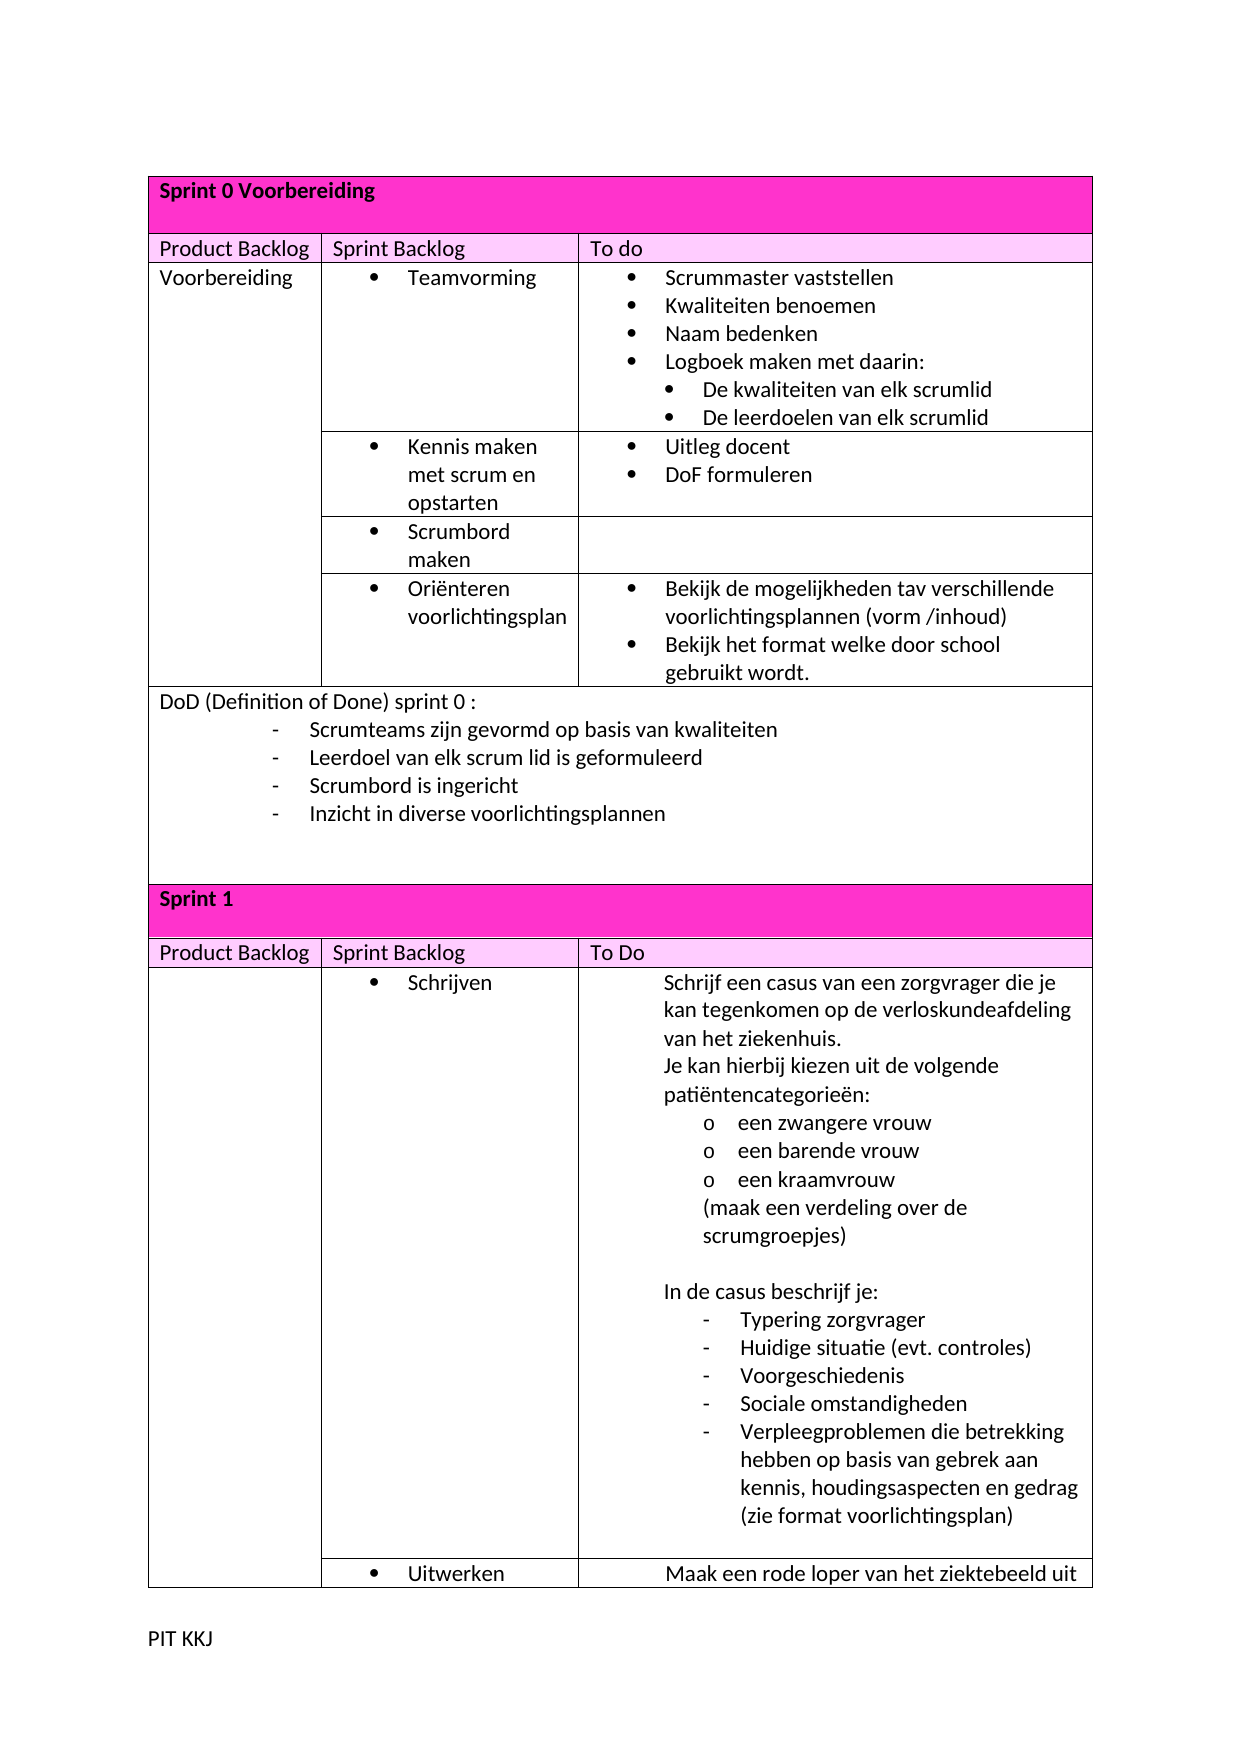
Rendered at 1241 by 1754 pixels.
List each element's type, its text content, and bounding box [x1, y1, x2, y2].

table_cell Teamvorming [322, 263, 578, 431]
table_cell Sprint 1 [149, 885, 1092, 937]
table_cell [579, 1559, 1092, 1587]
table_cell Uitleg docent DoF formuleren [579, 432, 1092, 516]
table_cell Sprint Backlog [322, 939, 578, 967]
table_cell Sprint Backlog [322, 234, 578, 262]
table_cell Product Backlog [149, 234, 321, 262]
table_cell Uitwerken [322, 1559, 578, 1587]
table_cell [149, 968, 321, 1587]
table_cell Kennis maken met scrum en opstarten [322, 432, 578, 516]
table_cell To do [579, 234, 1092, 262]
table_cell Scrumbord maken [322, 517, 578, 573]
table_cell [579, 517, 1092, 573]
table_cell To Do [579, 939, 1092, 967]
table_cell Voorbereiding [149, 263, 321, 686]
table_header Sprint 0 Voorbereiding [149, 177, 1092, 233]
table_cell Product Backlog [149, 939, 321, 967]
table_cell Bekijk de mogelijkheden tav verschillende voorlichtingsplannen (vorm /inhoud) Bekijk het format welke door school gebruikt wordt. [579, 574, 1092, 686]
table_cell Oriënteren voorlichtingsplan [322, 574, 578, 686]
table_cell Schrijven [322, 968, 578, 1558]
table_cell Schrijf een casus van een zorgvrager die je kan tegenkomen op de verloskundeafdeling van het ziekenhuis. Je kan hierbij kiezen uit de volgende patiëntencategorieën: een zwangere vrouw een barende vrouw een kraamvrouw (maak een verdeling over de scrumgroepjes) In de casus beschrijf je: Typering zorgvrager Huidige situatie (evt. controles) Voorgeschiedenis Sociale omstandigheden Verpleegproblemen die betrekking hebben op basis van gebrek aan kennis, houdingsaspecten en gedrag (zie format voorlichtingsplan) [579, 968, 1092, 1558]
table_cell Scrummaster vaststellen Kwaliteiten benoemen Naam bedenken Logboek maken met daarin: De kwaliteiten van elk scrumlid De leerdoelen van elk scrumlid [579, 263, 1092, 431]
table_cell DoD (Definition of Done) sprint 0 : Scrumteams zijn gevormd op basis van kwaliteiten Leerdoel van elk scrum lid is geformuleerd Scrumbord is ingericht Inzicht in diverse voorlichtingsplannen [149, 687, 1092, 883]
